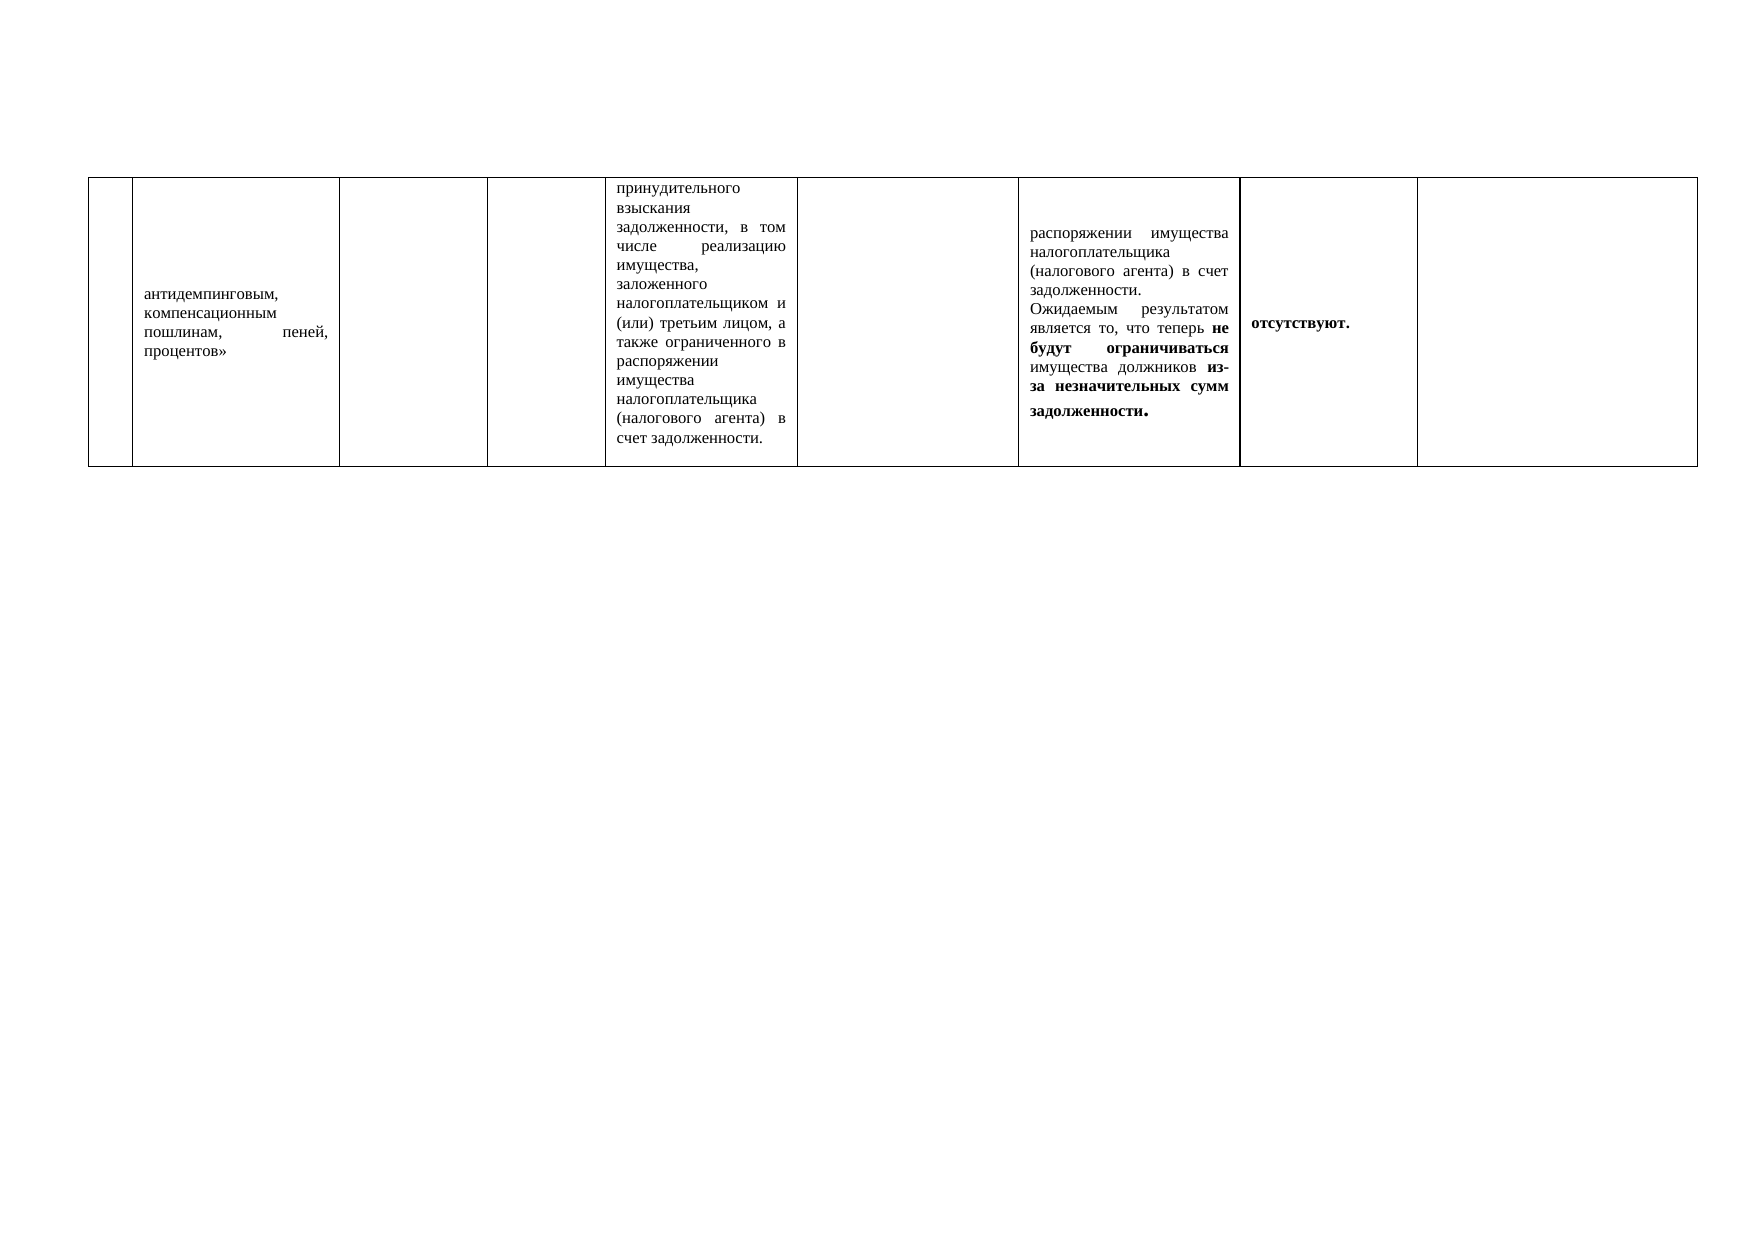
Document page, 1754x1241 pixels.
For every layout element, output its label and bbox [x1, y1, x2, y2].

table_cell [340, 178, 487, 466]
table_cell [1019, 178, 1239, 466]
table_cell [89, 178, 132, 466]
table_cell [606, 178, 797, 466]
table_cell [133, 178, 339, 466]
table_cell [1241, 178, 1417, 466]
table_cell [1418, 178, 1697, 466]
table_cell [488, 178, 605, 466]
table_cell [798, 178, 1018, 466]
